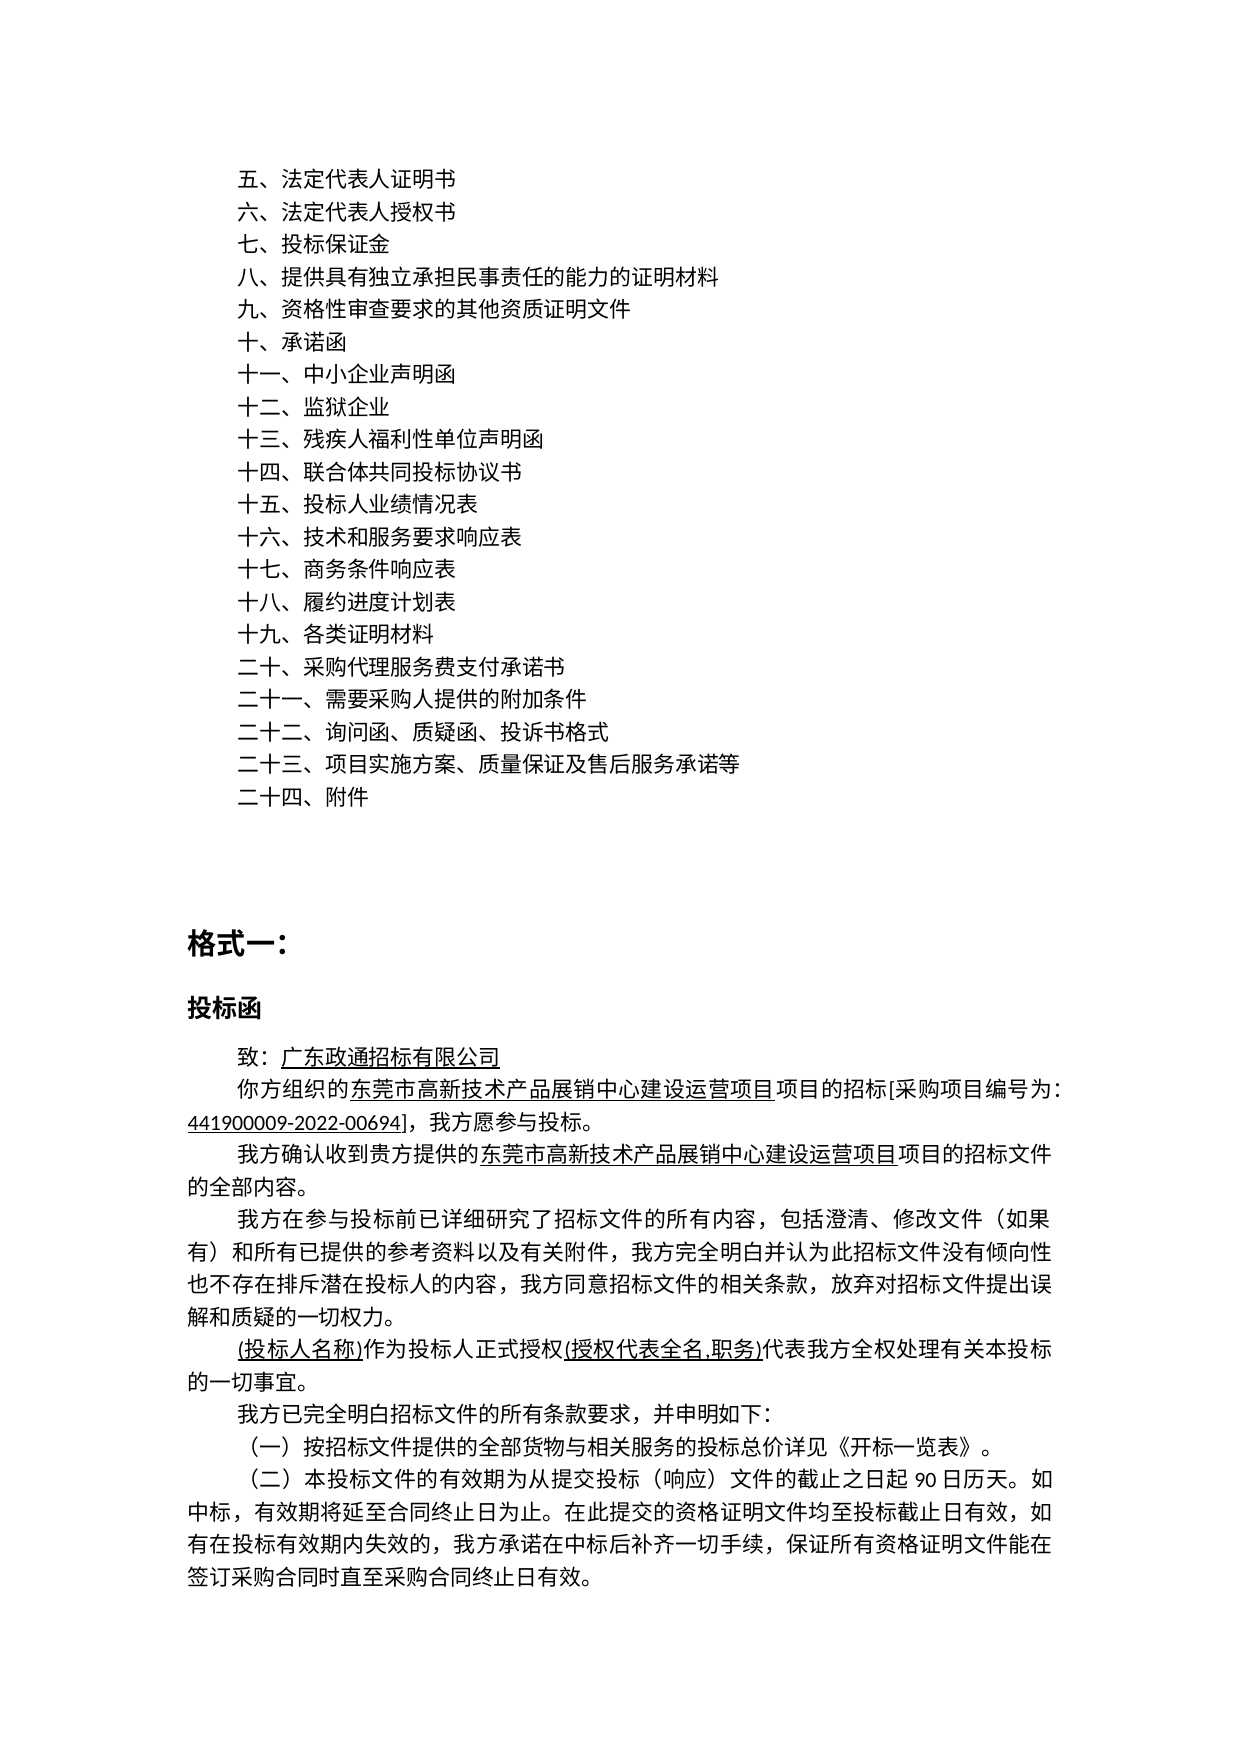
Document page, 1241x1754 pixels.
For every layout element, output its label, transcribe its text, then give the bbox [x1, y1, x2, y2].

text 二十四、附件 [187, 779, 1053, 812]
text (投标人名称)作为投标人正式授权(授权代表全名,职务)代表我方全权处理有关本投标的一切事宜。 [187, 1332, 1053, 1397]
text 我方确认收到贵方提供的东莞市高新技术产品展销中心建设运营项目项目的招标文件的全部内容。 [187, 1137, 1053, 1202]
text 二十一、需要采购人提供的附加条件 [187, 682, 1053, 714]
text 九、资格性审查要求的其他资质证明文件 [187, 292, 1053, 324]
text 十五、投标人业绩情况表 [187, 487, 1053, 519]
text 我方在参与投标前已详细研究了招标文件的所有内容，包括澄清、修改文件（如果有）和所有已提供的参考资料以及有关附件，我方完全明白并认为此招标文件没有倾向性，也不存在排斥潜在投标人的内容，我方同意招标文件的相关条款，放弃对招标文件提出误解和质疑的一切权力。 [187, 1202, 1053, 1332]
text 十九、各类证明材料 [187, 617, 1053, 649]
text 十、承诺函 [187, 324, 1053, 357]
text 你方组织的东莞市高新技术产品展销中心建设运营项目项目的招标[采购项目编号为：441900009-2022-00694]，我方愿参与投标。 [187, 1072, 1053, 1137]
text 十八、履约进度计划表 [187, 584, 1053, 617]
text 十四、联合体共同投标协议书 [187, 454, 1053, 487]
text 投标函 [187, 974, 1053, 1039]
text 十六、技术和服务要求响应表 [187, 519, 1053, 552]
text 十三、残疾人福利性单位声明函 [187, 422, 1053, 454]
text 十一、中小企业声明函 [187, 357, 1053, 389]
text 二十、采购代理服务费支付承诺书 [187, 649, 1053, 682]
text 十七、商务条件响应表 [187, 552, 1053, 584]
text 格式一： [187, 909, 1053, 974]
text （二）本投标文件的有效期为从提交投标（响应）文件的截止之日起90日历天。如中标，有效期将延至合同终止日为止。在此提交的资格证明文件均至投标截止日有效，如有在投标有效期内失效的，我方承诺在中标后补齐一切手续，保证所有资格证明文件能在签订采购合同时直至采购合同终止日有效。 [187, 1462, 1053, 1592]
text 二十二、询问函、质疑函、投诉书格式 [187, 714, 1053, 747]
text 七、投标保证金 [187, 227, 1053, 259]
text 五、法定代表人证明书 [187, 162, 1053, 194]
text （一）按招标文件提供的全部货物与相关服务的投标总价详见《开标一览表》。 [187, 1429, 1053, 1462]
text 八、提供具有独立承担民事责任的能力的证明材料 [187, 259, 1053, 292]
text 六、法定代表人授权书 [187, 194, 1053, 227]
text 二十三、项目实施方案、质量保证及售后服务承诺等 [187, 747, 1053, 779]
text 我方已完全明白招标文件的所有条款要求，并申明如下： [187, 1397, 1053, 1429]
text 十二、监狱企业 [187, 389, 1053, 422]
text 致：广东政通招标有限公司 [187, 1039, 1053, 1072]
